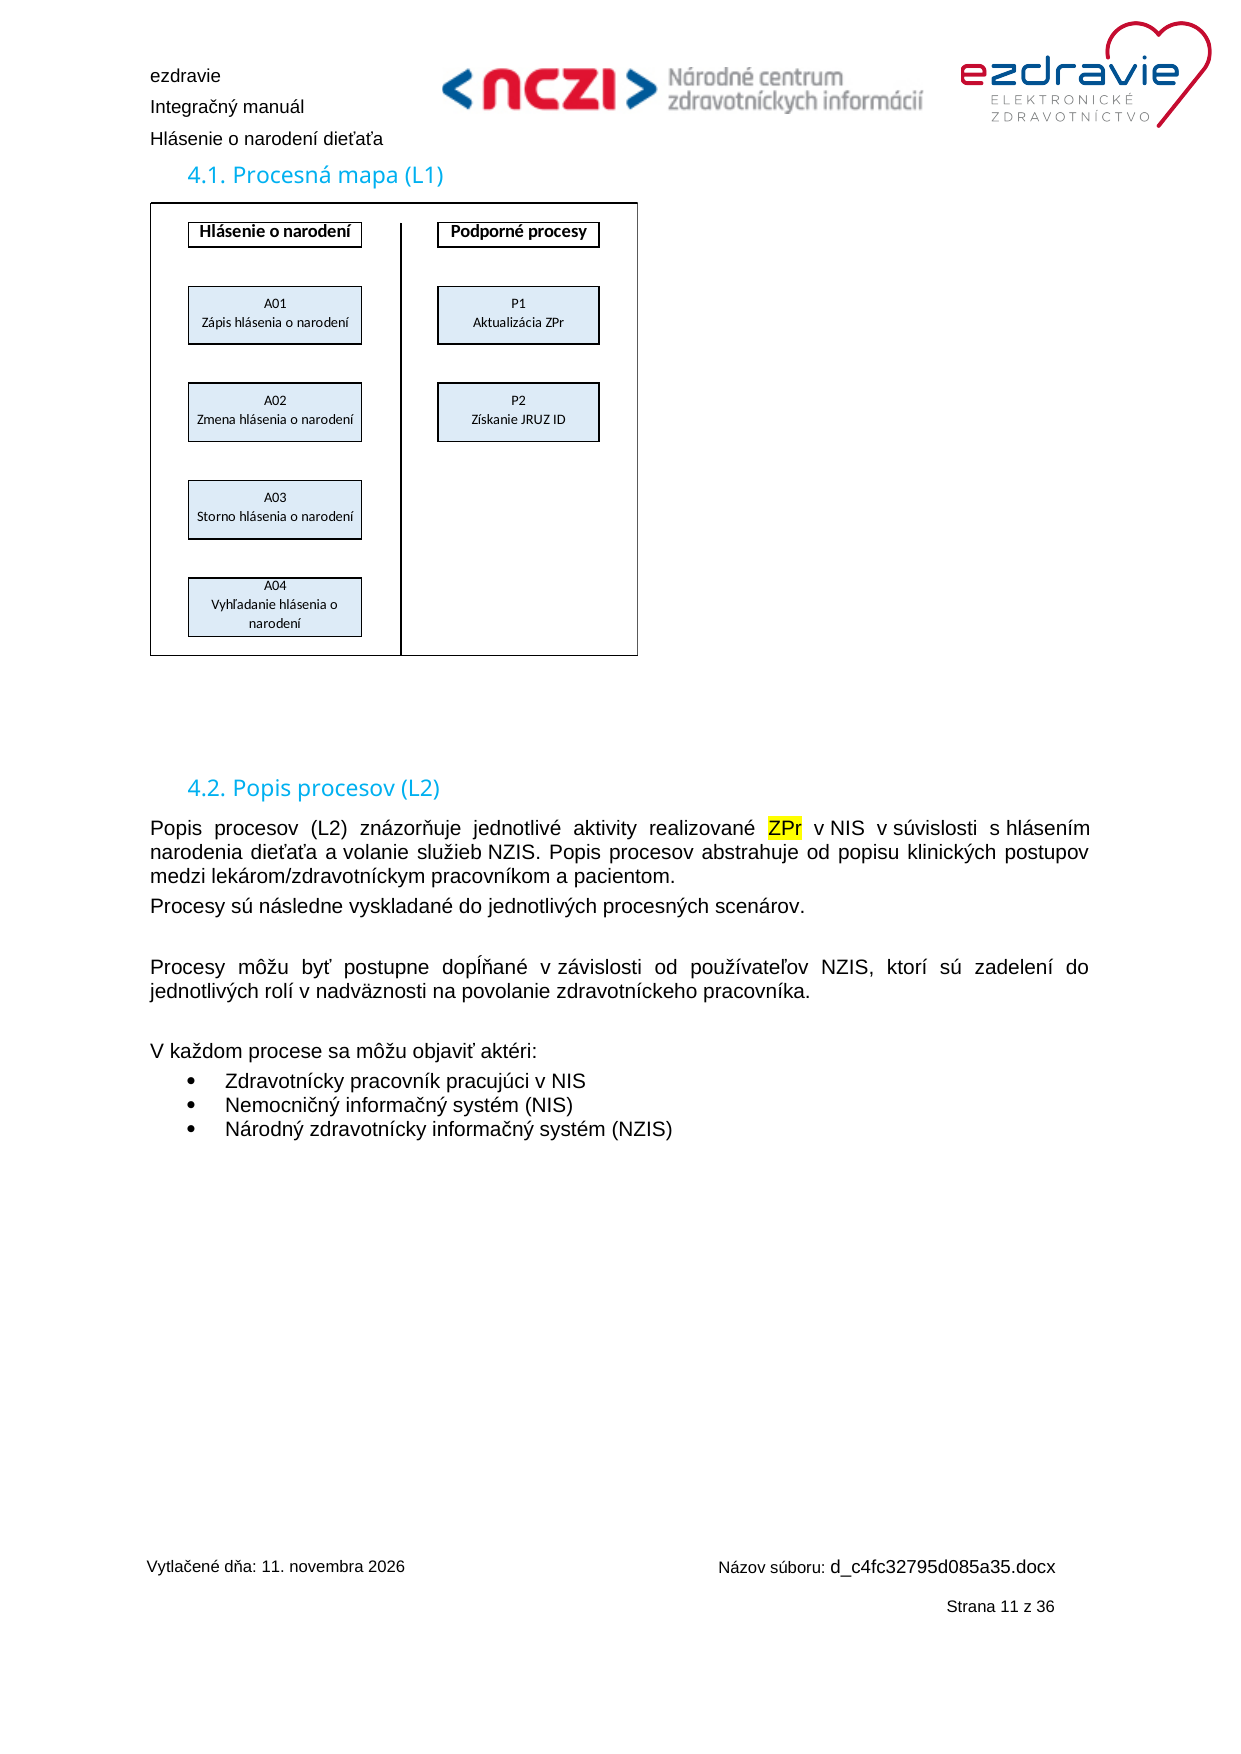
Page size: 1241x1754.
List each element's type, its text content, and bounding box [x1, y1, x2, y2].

list Národný zdravotnícky informačný systém (NZIS) [187, 1117, 1090, 1141]
text Procesy sú následne vyskladané do jednotlivých procesných scenárov. [150, 894, 1090, 918]
list Nemocničný informačný systém (NIS) [187, 1093, 1090, 1117]
text Popis procesov (L2) znázorňuje jednotlivé aktivity realizované ZPr v NIS v súvislosti s hlásením narodenia dieťaťa a volanie služieb NZIS. Popis procesov abstrahuje od popisu klinických postupov medzi lekárom/zdravotníckym pracovníkom a pacientom. [150, 816, 1090, 888]
list Zdravotnícky pracovník pracujúci v NIS [187, 1069, 1090, 1093]
picture [961, 21, 1212, 128]
picture [442, 67, 924, 114]
text V každom procese sa môžu objaviť aktéri: [150, 1039, 1090, 1063]
subtitle Procesná mapa (L1) [187, 159, 1090, 190]
text Procesy môžu byť postupne dopĺňané v závislosti od používateľov NZIS, ktorí sú zadelení do jednotlivých rolí v nadväznosti na povolanie zdravotníckeho pracovníka. [150, 954, 1090, 1002]
subtitle Popis procesov (L2) [187, 772, 1090, 803]
